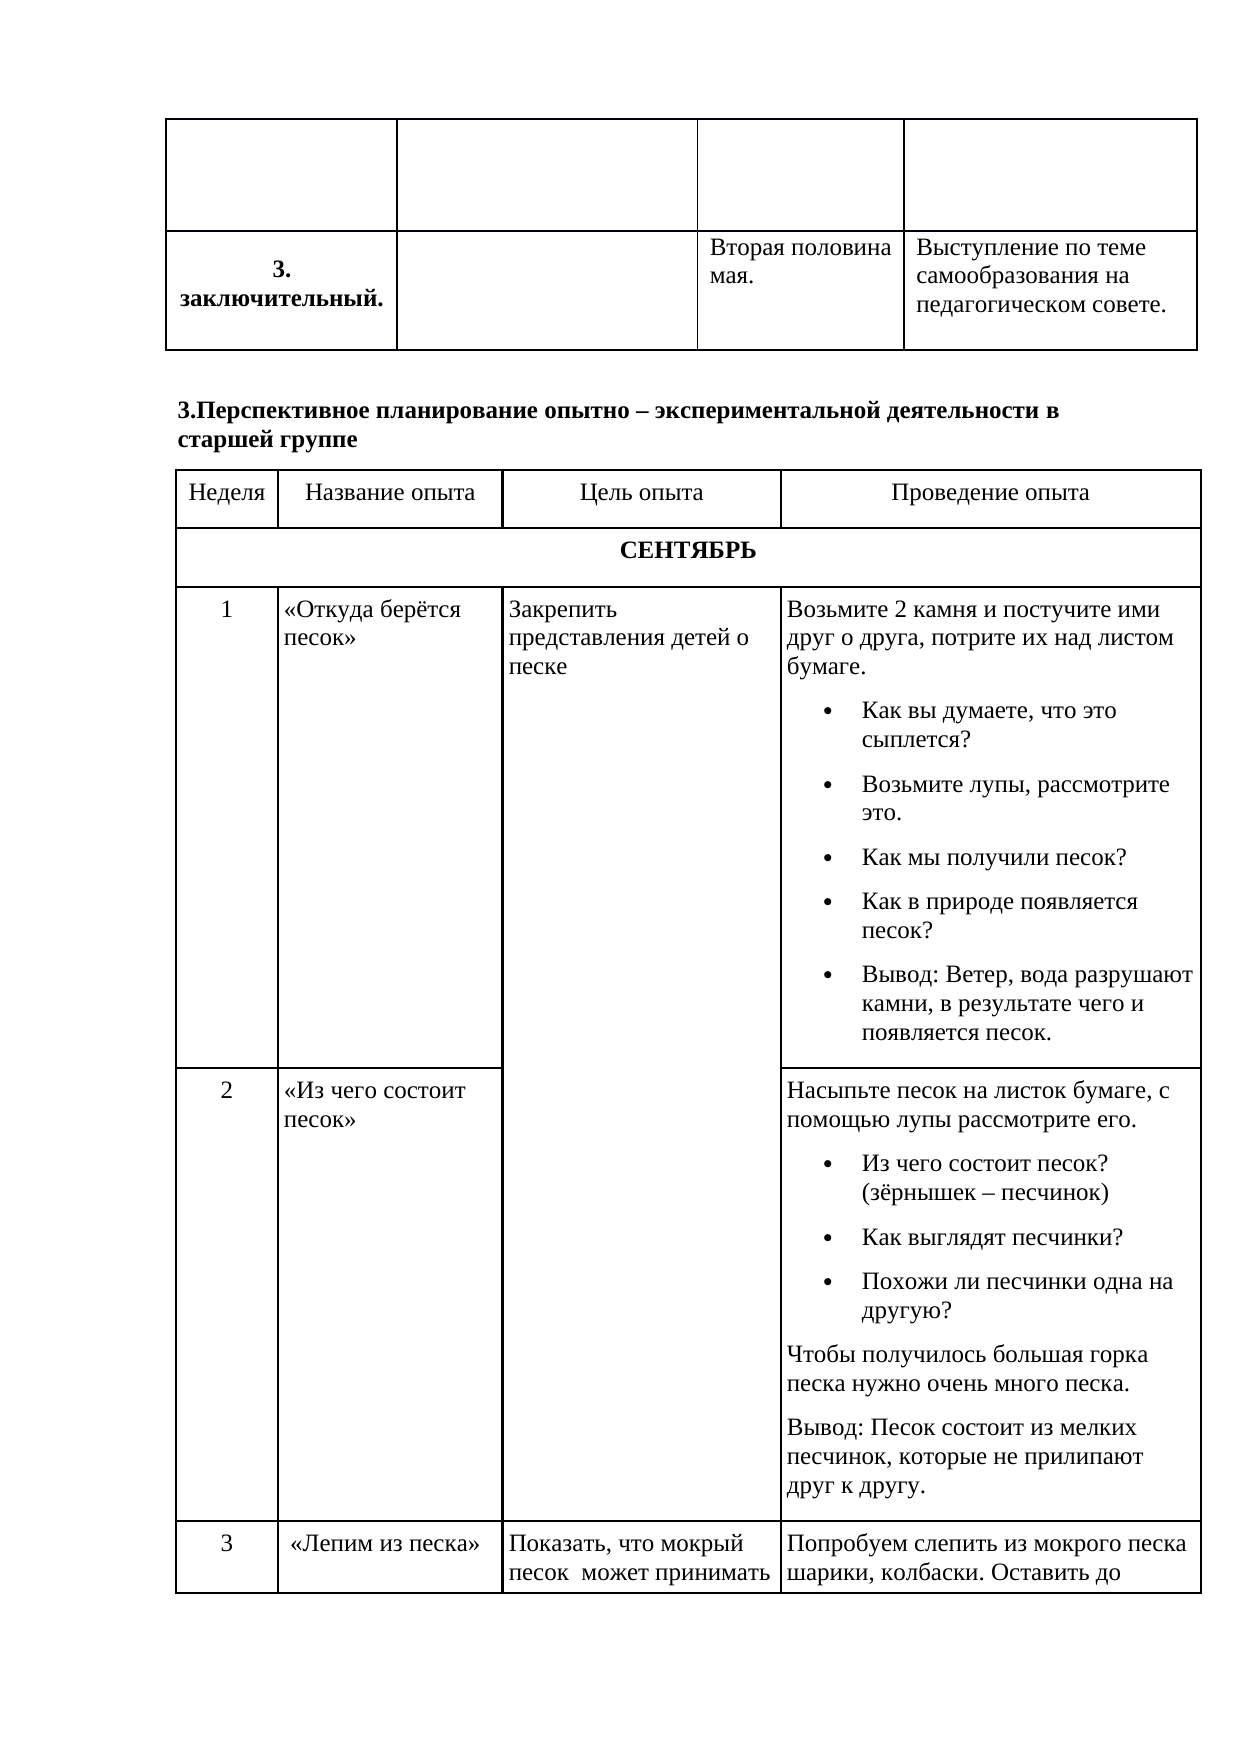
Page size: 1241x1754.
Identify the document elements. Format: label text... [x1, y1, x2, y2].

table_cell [398, 120, 697, 230]
table_header Проведение опыта [782, 471, 1200, 527]
table_cell «Лепим из песка» [279, 1522, 501, 1592]
table_cell Возьмите 2 камня и постучите ими друг о друга, потрите их над листом бумаге. Как вы думаете, что это сыплется? Возьмите лупы, рассмотрите это. Как мы получили песок? Как в природе появляется песок? Вывод: Ветер, вода разрушают камни, в результате чего и появляется песок. [782, 588, 1200, 1067]
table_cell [504, 1522, 780, 1592]
text 3.Перспективное планирование опытно – экспериментальной деятельности в старшей группе [177, 395, 1152, 453]
table_cell 1 [177, 588, 277, 1067]
table_cell 3 [177, 1522, 277, 1592]
table_cell 3. заключительный. [167, 232, 396, 349]
table_header Цель опыта [504, 471, 780, 527]
table_header Неделя [177, 471, 277, 527]
table_cell «Из чего состоит песок» [279, 1069, 501, 1520]
table_cell Выступление по теме самообразования на педагогическом совете. [905, 232, 1196, 349]
table_cell Закрепить представления детей о песке [504, 588, 780, 1520]
table_header Название опыта [279, 471, 501, 527]
table_cell Вторая половина мая. [698, 232, 903, 349]
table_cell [905, 120, 1196, 230]
table_cell [398, 232, 697, 349]
table_cell 2 [177, 1069, 277, 1520]
table_cell СЕНТЯБРЬ [177, 529, 1200, 586]
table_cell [782, 1522, 1200, 1592]
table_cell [698, 120, 903, 230]
table_cell «Откуда берётся песок» [279, 588, 501, 1067]
table_cell Насыпьте песок на листок бумаге, с помощью лупы рассмотрите его. Из чего состоит песок? (зёрнышек – песчинок) Как выглядят песчинки? Похожи ли песчинки одна на другую? Чтобы получилось большая горка песка нужно очень много песка. Вывод: Песок состоит из мелких песчинок, которые не прилипают друг к другу. [782, 1069, 1200, 1520]
